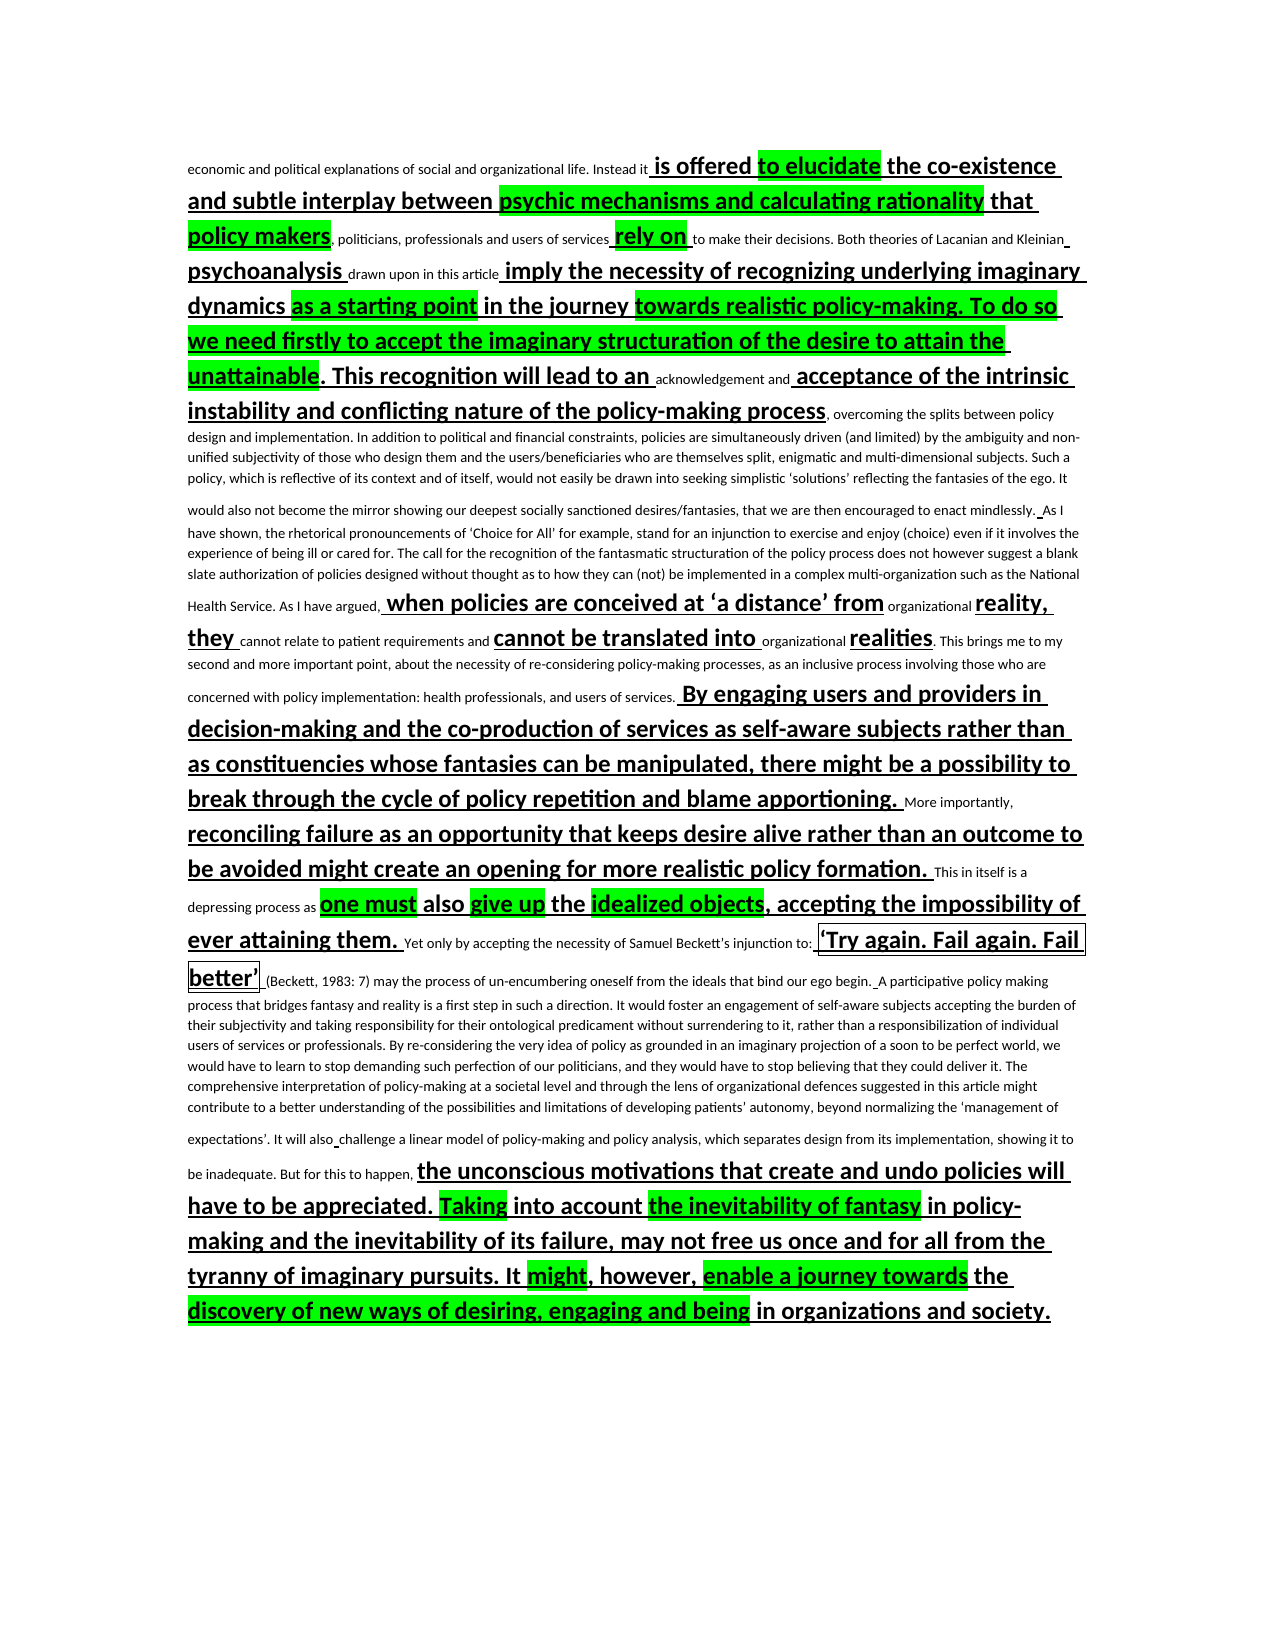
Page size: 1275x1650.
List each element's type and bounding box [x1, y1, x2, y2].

text [187, 150, 1087, 1326]
